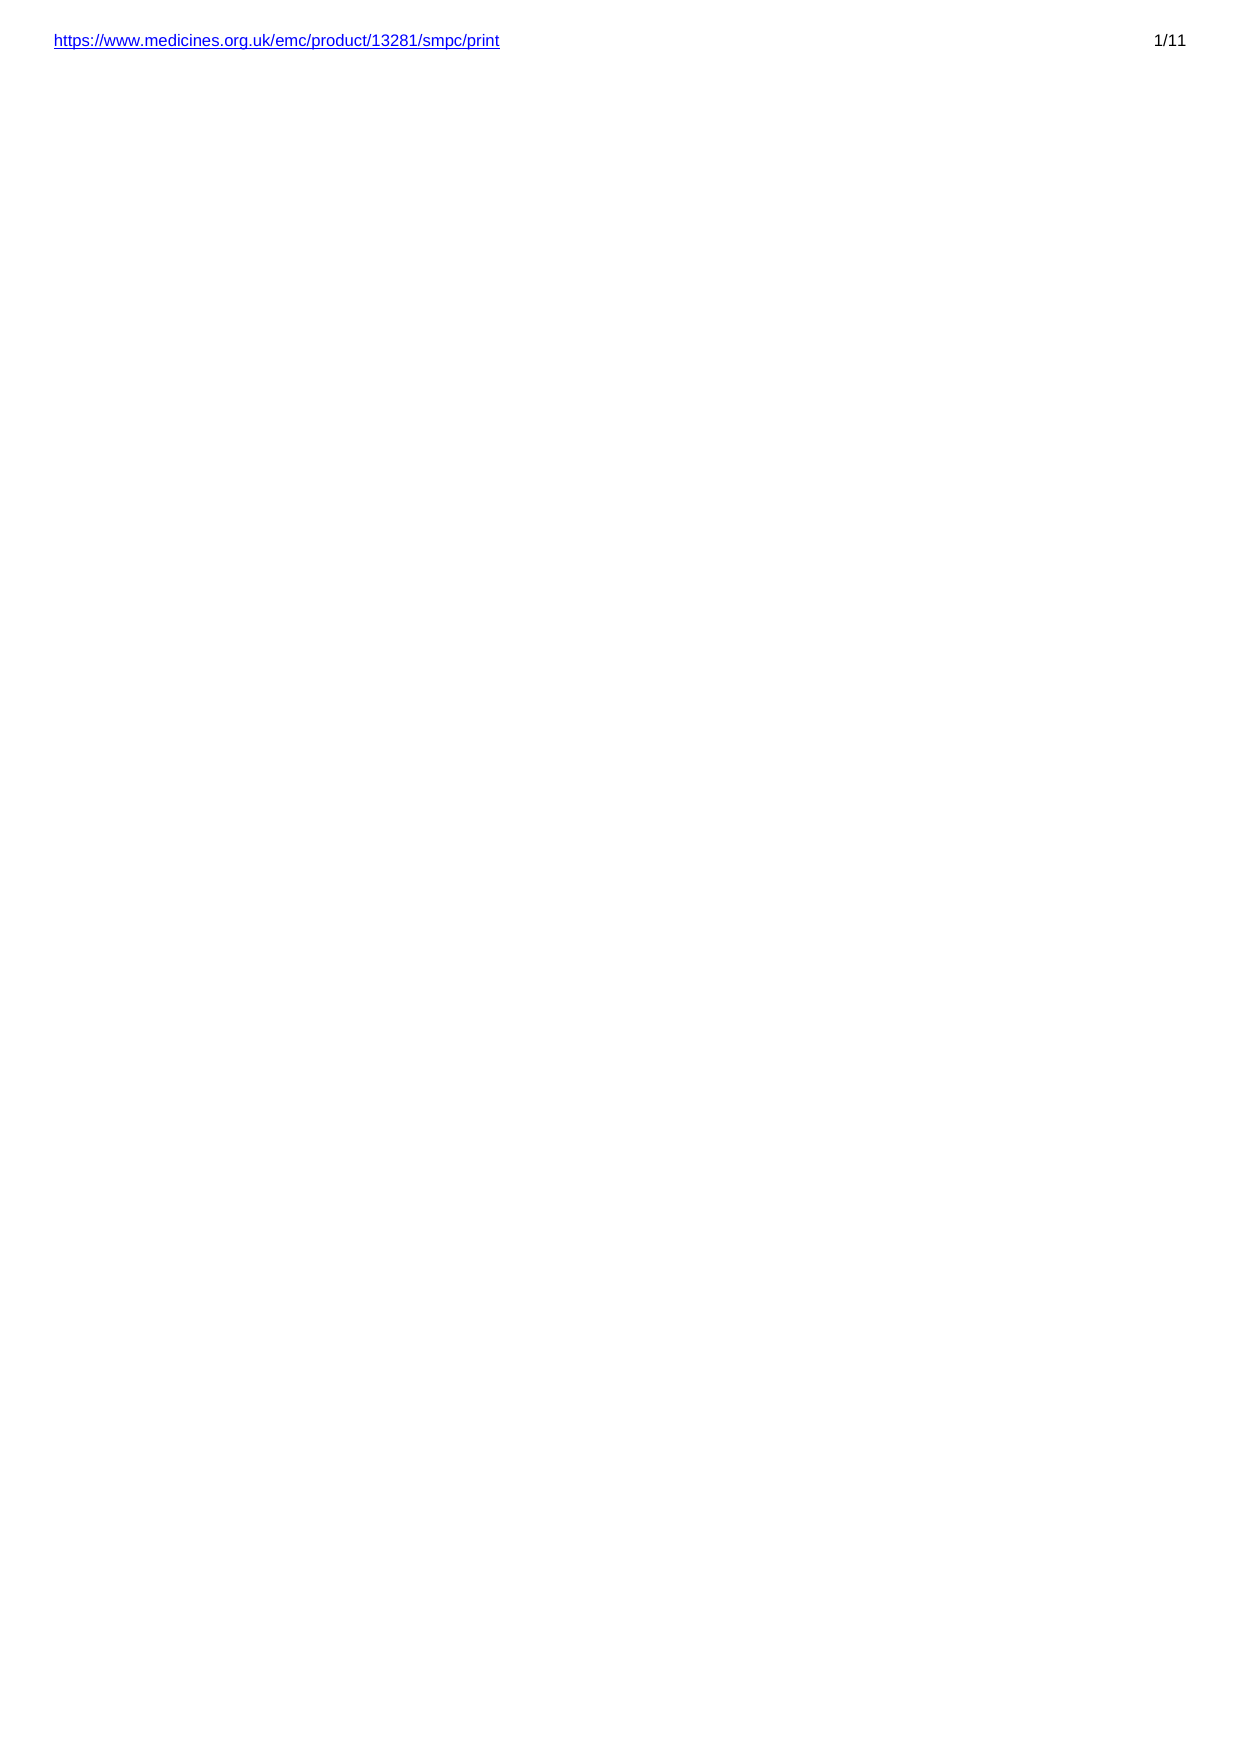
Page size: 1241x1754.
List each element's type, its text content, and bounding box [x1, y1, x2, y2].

text https://www.medicines.org.uk/emc/product/13281/smpc/print 1/11 [54, 31, 1184, 51]
